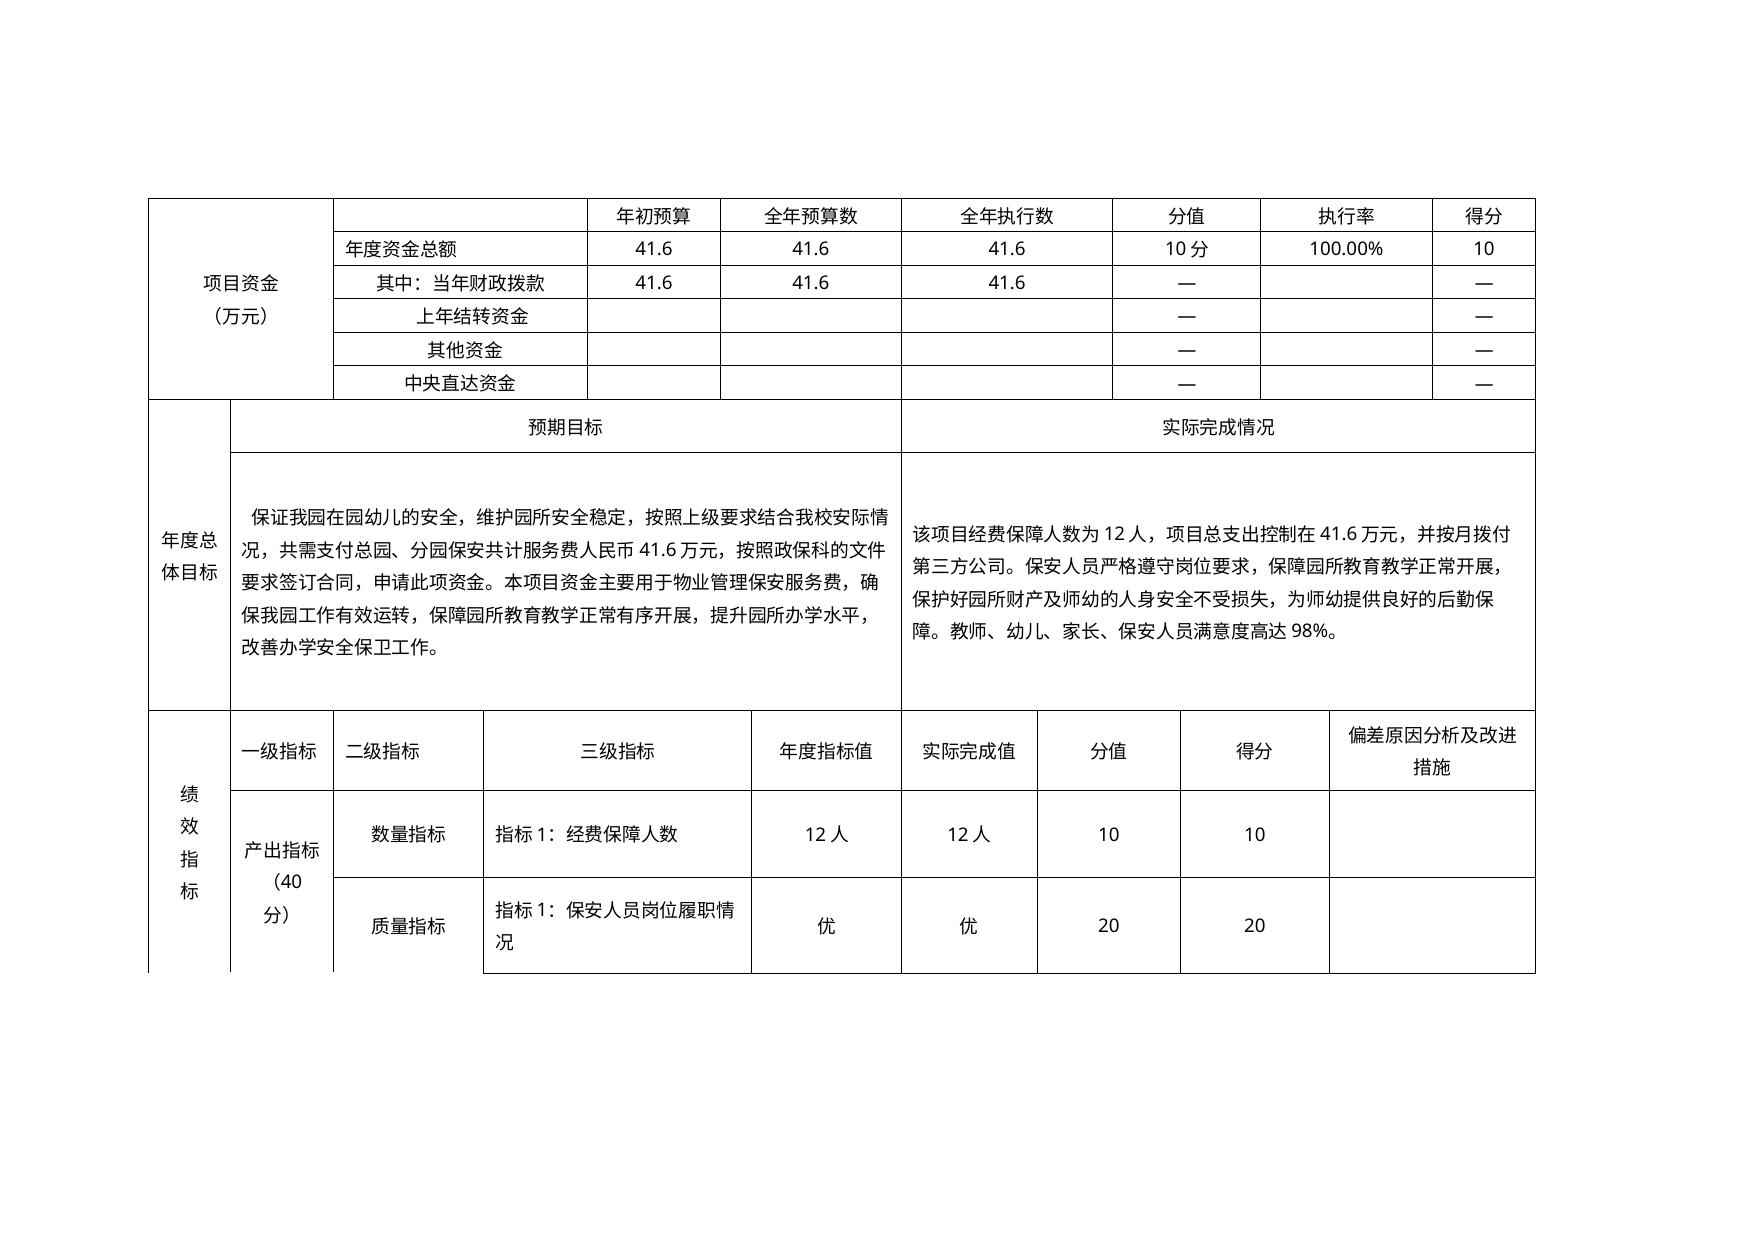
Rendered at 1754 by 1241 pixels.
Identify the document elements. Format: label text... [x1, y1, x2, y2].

table_cell 产出指标（40分） [230, 791, 333, 973]
table_cell 实际完成情况 [902, 400, 1535, 452]
table_cell 全年执行数 [902, 199, 1112, 231]
table_cell 10 [1433, 232, 1535, 265]
table_cell [1330, 791, 1535, 877]
table_cell 20 [1181, 878, 1329, 973]
table_cell 41.6 [588, 266, 720, 298]
table_cell [588, 299, 720, 332]
table_cell 数量指标 [334, 791, 483, 877]
table_cell 预期目标 [231, 400, 901, 452]
table_cell [902, 333, 1112, 365]
table_cell 20 [1038, 878, 1180, 973]
table_cell [334, 199, 587, 231]
table_cell [1261, 299, 1432, 332]
table_cell [588, 333, 720, 365]
table_cell [902, 299, 1112, 332]
table_cell [721, 299, 901, 332]
table_cell [1261, 266, 1432, 298]
table_cell 10分 [1113, 232, 1260, 265]
table_cell — [1433, 333, 1535, 365]
table_cell 其他资金 [334, 333, 587, 365]
table_cell 年度指标值 [752, 711, 901, 789]
table_cell 偏差原因分析及改进措施 [1330, 711, 1535, 789]
table_cell 一级指标 [231, 711, 333, 789]
table_cell 年度资金总额 [334, 232, 587, 265]
table_cell — [1113, 333, 1260, 365]
table_cell 该项目经费保障人数为12人，项目总支出控制在41.6万元，并按月拨付第三方公司。保安人员严格遵守岗位要求，保障园所教育教学正常开展，保护好园所财产及师幼的人身安全不受损失，为师幼提供良好的后勤保障。教师、幼儿、家长、保安人员满意度高达98%。 [902, 453, 1535, 710]
table_cell 分值 [1038, 711, 1180, 789]
table_cell — [1113, 366, 1260, 399]
table_cell 优 [752, 878, 901, 973]
table_cell 12人 [902, 791, 1037, 877]
table_cell 执行率 [1261, 199, 1432, 231]
table_cell 10 [1181, 791, 1329, 877]
table_cell 指标1：经费保障人数 [484, 791, 751, 877]
table_cell [1330, 878, 1535, 973]
table_cell 分值 [1113, 199, 1260, 231]
table_cell — [1113, 299, 1260, 332]
table_cell 项目资金 （万元） [149, 199, 333, 399]
table_cell [721, 366, 901, 399]
table_cell 得分 [1433, 199, 1535, 231]
table_cell — [1433, 366, 1535, 399]
table_cell 质量指标 [334, 878, 483, 973]
table_cell 指标1：保安人员岗位履职情况 [484, 878, 751, 973]
table_cell 年初预算 [588, 199, 720, 231]
table_cell 12人 [752, 791, 901, 877]
table_cell [1261, 333, 1432, 365]
table_cell 绩 效 指 标 [149, 711, 230, 973]
table_cell [1261, 366, 1432, 399]
table_cell 上年结转资金 [334, 299, 587, 332]
table_cell 优 [902, 878, 1037, 973]
table_cell 年度总体目标 [149, 400, 230, 710]
table_cell 41.6 [588, 232, 720, 265]
table_cell — [1433, 299, 1535, 332]
table_cell 保证我园在园幼儿的安全，维护园所安全稳定，按照上级要求结合我校安际情况，共需支付总园、分园保安共计服务费人民币41.6万元，按照政保科的文件要求签订合同，申请此项资金。本项目资金主要用于物业管理保安服务费，确保我园工作有效运转，保障园所教育教学正常有序开展，提升园所办学水平，改善办学安全保卫工作。 [231, 453, 901, 710]
table_cell 41.6 [902, 232, 1112, 265]
table_cell [588, 366, 720, 399]
table_cell 实际完成值 [902, 711, 1037, 789]
table_cell 全年预算数 [721, 199, 901, 231]
table_cell 得分 [1181, 711, 1329, 789]
table_cell 中央直达资金 [334, 366, 587, 399]
table_cell 100.00% [1261, 232, 1432, 265]
table_cell 41.6 [721, 266, 901, 298]
table_cell [721, 333, 901, 365]
table_cell 41.6 [721, 232, 901, 265]
table_cell — [1113, 266, 1260, 298]
table_cell — [1433, 266, 1535, 298]
table_cell 三级指标 [484, 711, 751, 789]
table_cell [902, 366, 1112, 399]
table_cell 二级指标 [334, 711, 483, 789]
table_cell 41.6 [902, 266, 1112, 298]
table_cell 其中：当年财政拨款 [334, 266, 587, 298]
table_cell 10 [1038, 791, 1180, 877]
